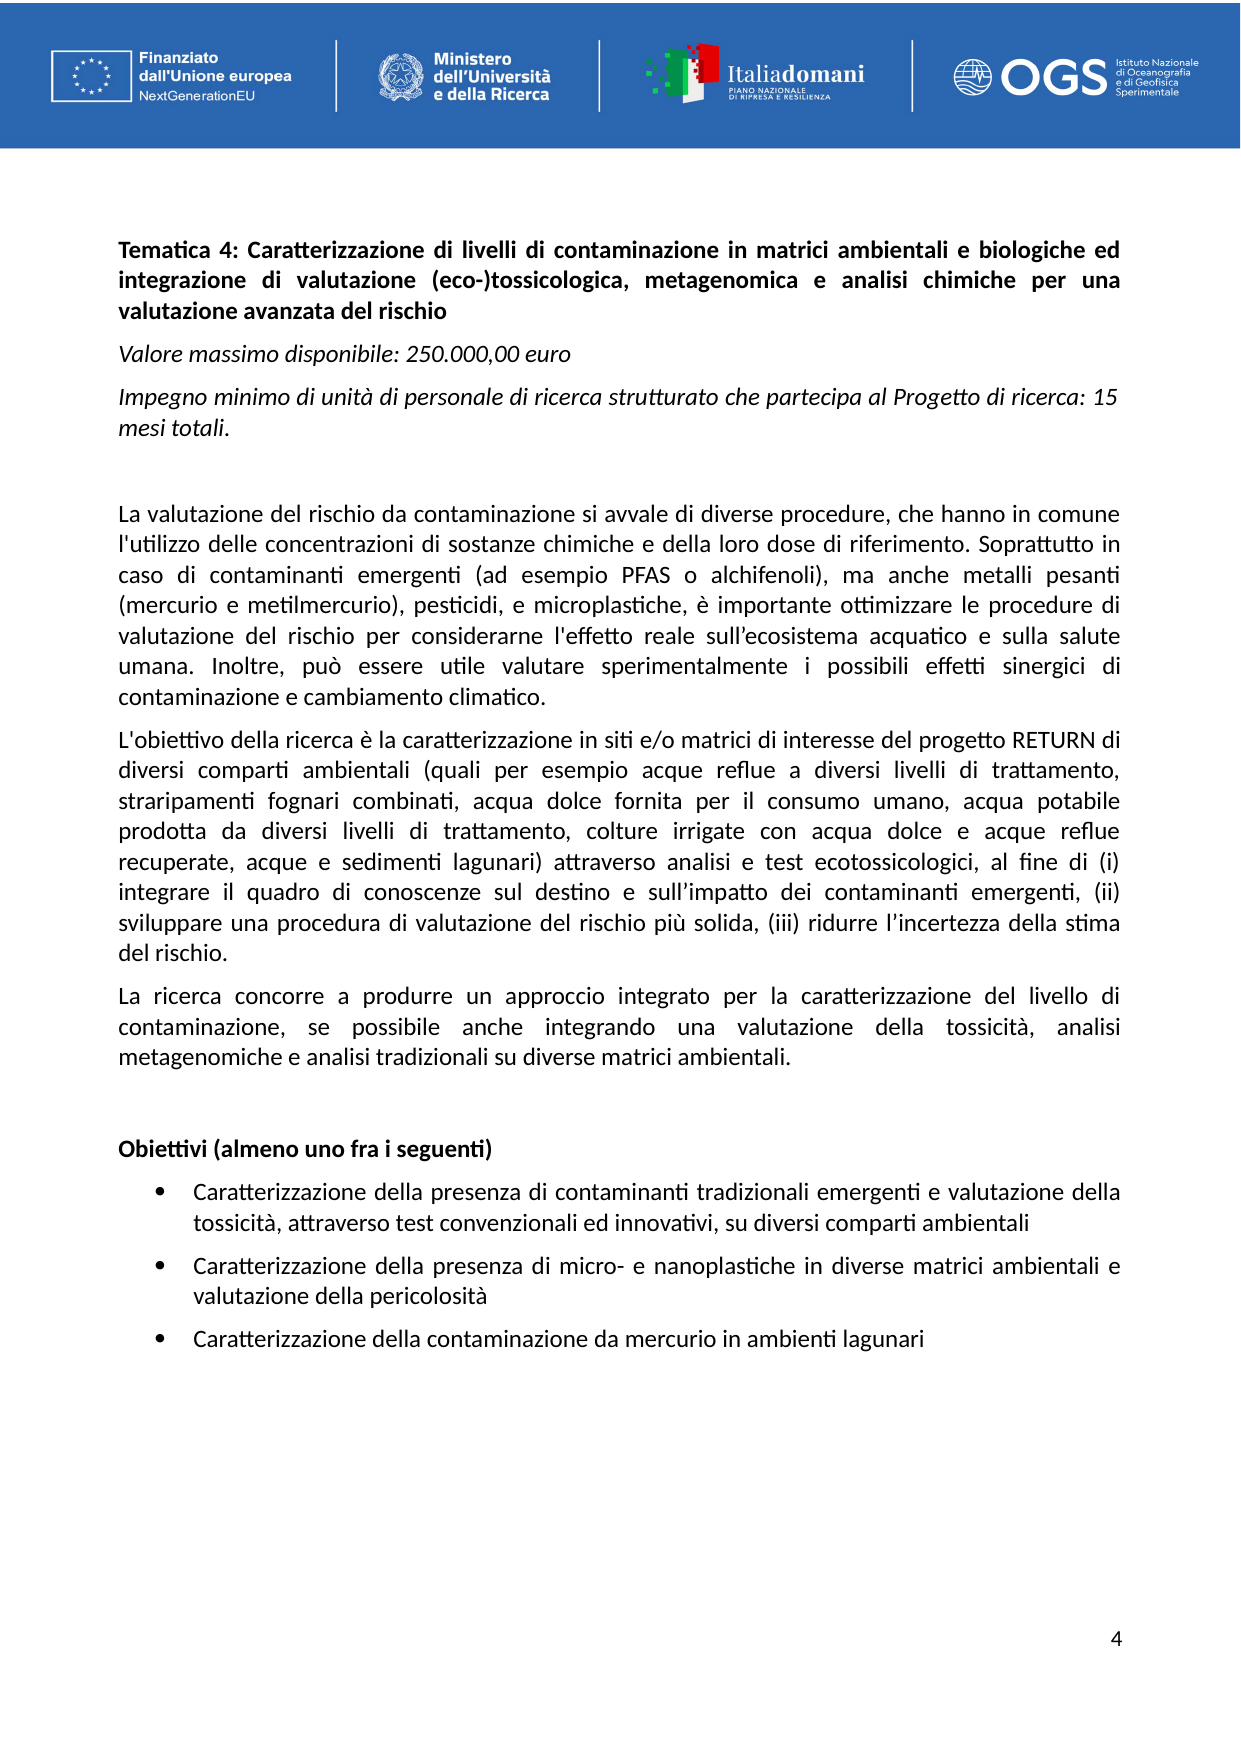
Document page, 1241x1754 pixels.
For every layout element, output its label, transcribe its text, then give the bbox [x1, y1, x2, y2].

text Valore massimo disponibile: 250.000,00 euro [118, 338, 1122, 369]
text Tematica 4: Caratterizzazione di livelli di contaminazione in matrici ambientali e biologiche ed integrazione di valutazione (eco-)tossicologica, metagenomica e analisi chimiche per una valutazione avanzata del rischio [118, 234, 1122, 326]
text L'obiettivo della ricerca è la caratterizzazione in siti e/o matrici di interesse del progetto RETURN di diversi comparti ambientali (quali per esempio acque reflue a diversi livelli di trattamento, straripamenti fognari combinati, acqua dolce fornita per il consumo umano, acqua potabile prodotta da diversi livelli di trattamento, colture irrigate con acqua dolce e acque reflue recuperate, acque e sedimenti lagunari) attraverso analisi e test ecotossicologici, al fine di (i) integrare il quadro di conoscenze sul destino e sull’impatto dei contaminanti emergenti, (ii) sviluppare una procedura di valutazione del rischio più solida, (iii) ridurre l’incertezza della stima del rischio. [118, 724, 1122, 968]
picture [0, 3, 1241, 188]
list Caratterizzazione della presenza di contaminanti tradizionali emergenti e valutazione della tossicità, attraverso test convenzionali ed innovativi, su diversi comparti ambientali [156, 1176, 1122, 1237]
text Obiettivi (almeno uno fra i seguenti) [118, 1133, 1122, 1164]
list Caratterizzazione della presenza di micro- e nanoplastiche in diverse matrici ambientali e valutazione della pericolosità [156, 1250, 1122, 1311]
text La ricerca concorre a produrre un approccio integrato per la caratterizzazione del livello di contaminazione, se possibile anche integrando una valutazione della tossicità, analisi metagenomiche e analisi tradizionali su diverse matrici ambientali. [118, 981, 1122, 1072]
text Impegno minimo di unità di personale di ricerca strutturato che partecipa al Progetto di ricerca: 15 mesi totali. [118, 381, 1122, 442]
text La valutazione del rischio da contaminazione si avvale di diverse procedure, che hanno in comune l'utilizzo delle concentrazioni di sostanze chimiche e della loro dose di riferimento. Soprattutto in caso di contaminanti emergenti (ad esempio PFAS o alchifenoli), ma anche metalli pesanti (mercurio e metilmercurio), pesticidi, e microplastiche, è importante ottimizzare le procedure di valutazione del rischio per considerarne l'effetto reale sull’ecosistema acquatico e sulla salute umana. Inoltre, può essere utile valutare sperimentalmente i possibili effetti sinergici di contaminazione e cambiamento climatico. [118, 498, 1122, 711]
list Caratterizzazione della contaminazione da mercurio in ambienti lagunari [156, 1323, 1122, 1354]
